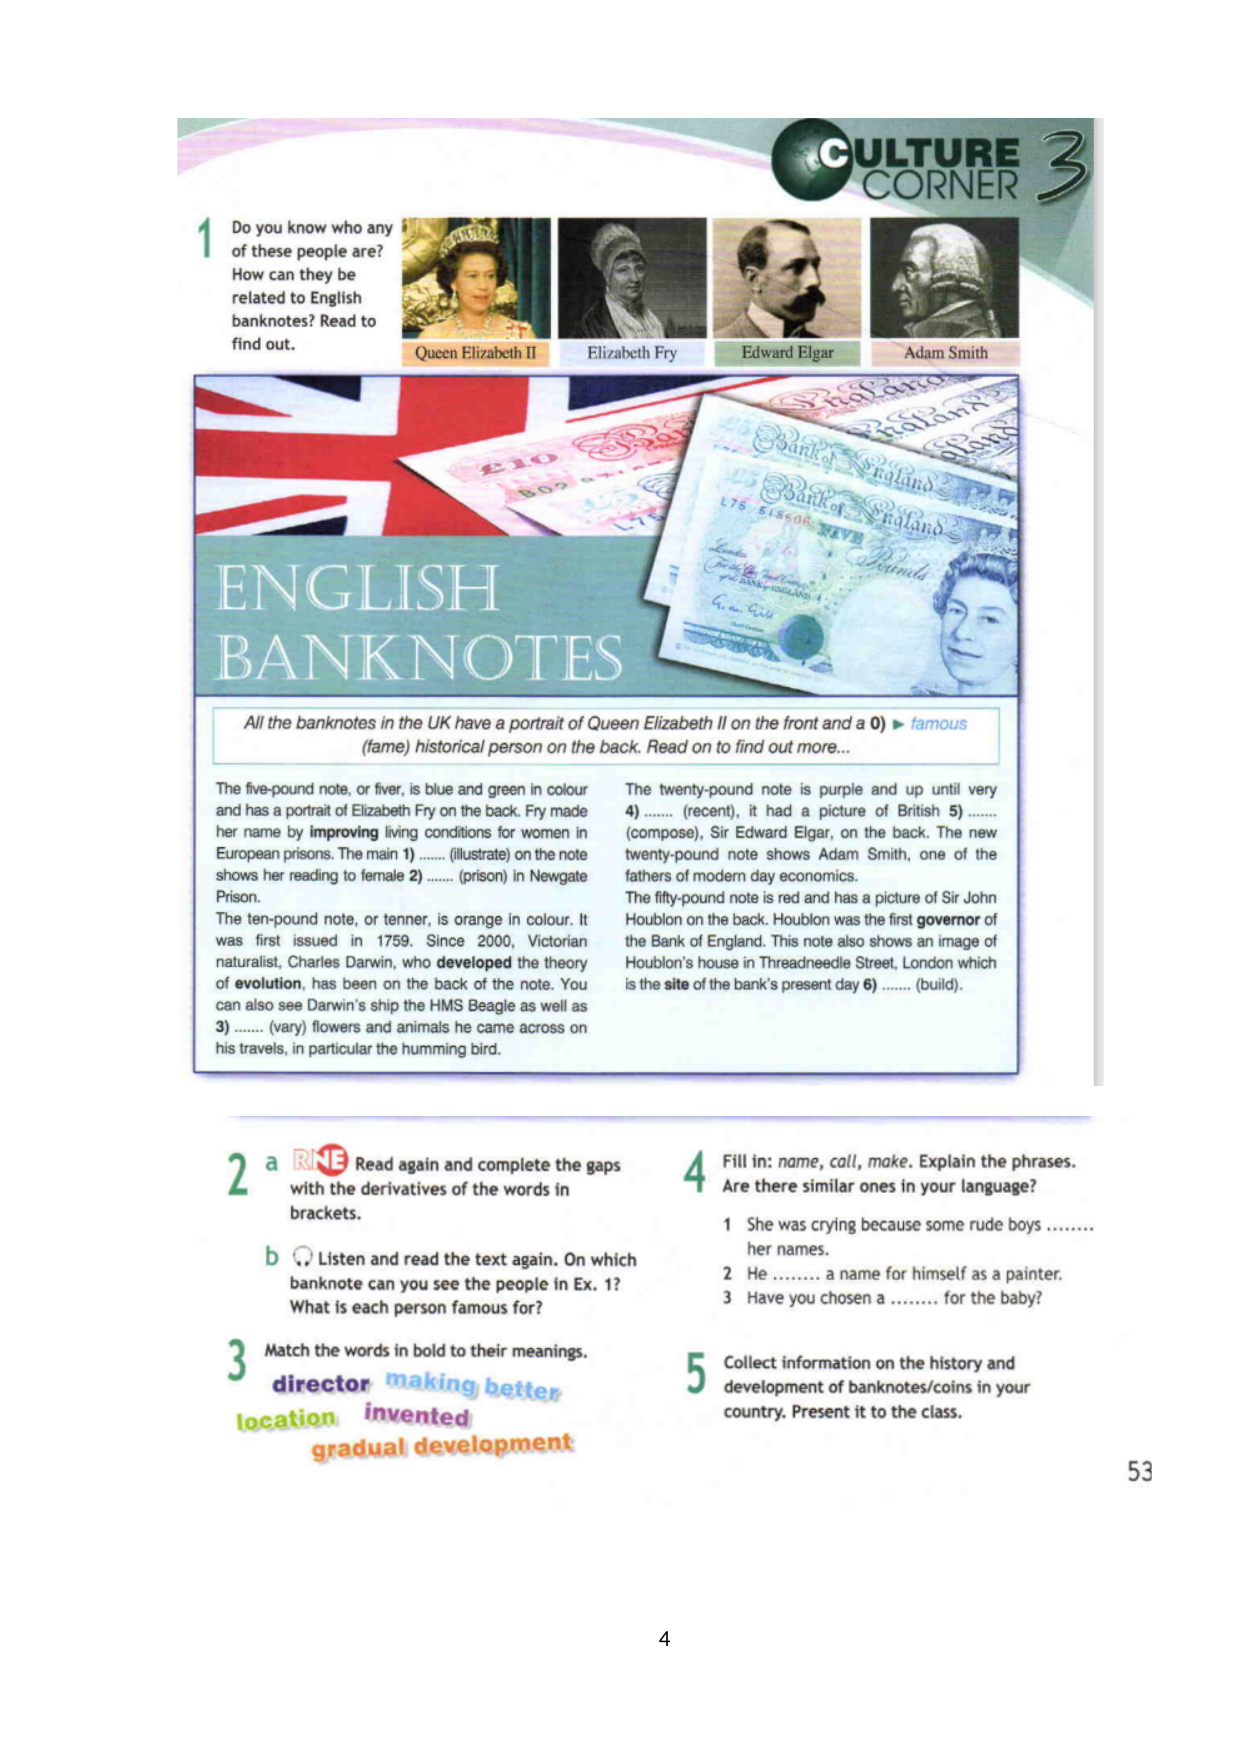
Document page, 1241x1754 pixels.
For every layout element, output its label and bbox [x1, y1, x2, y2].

picture [177, 118, 1104, 1086]
picture [177, 1116, 1152, 1507]
